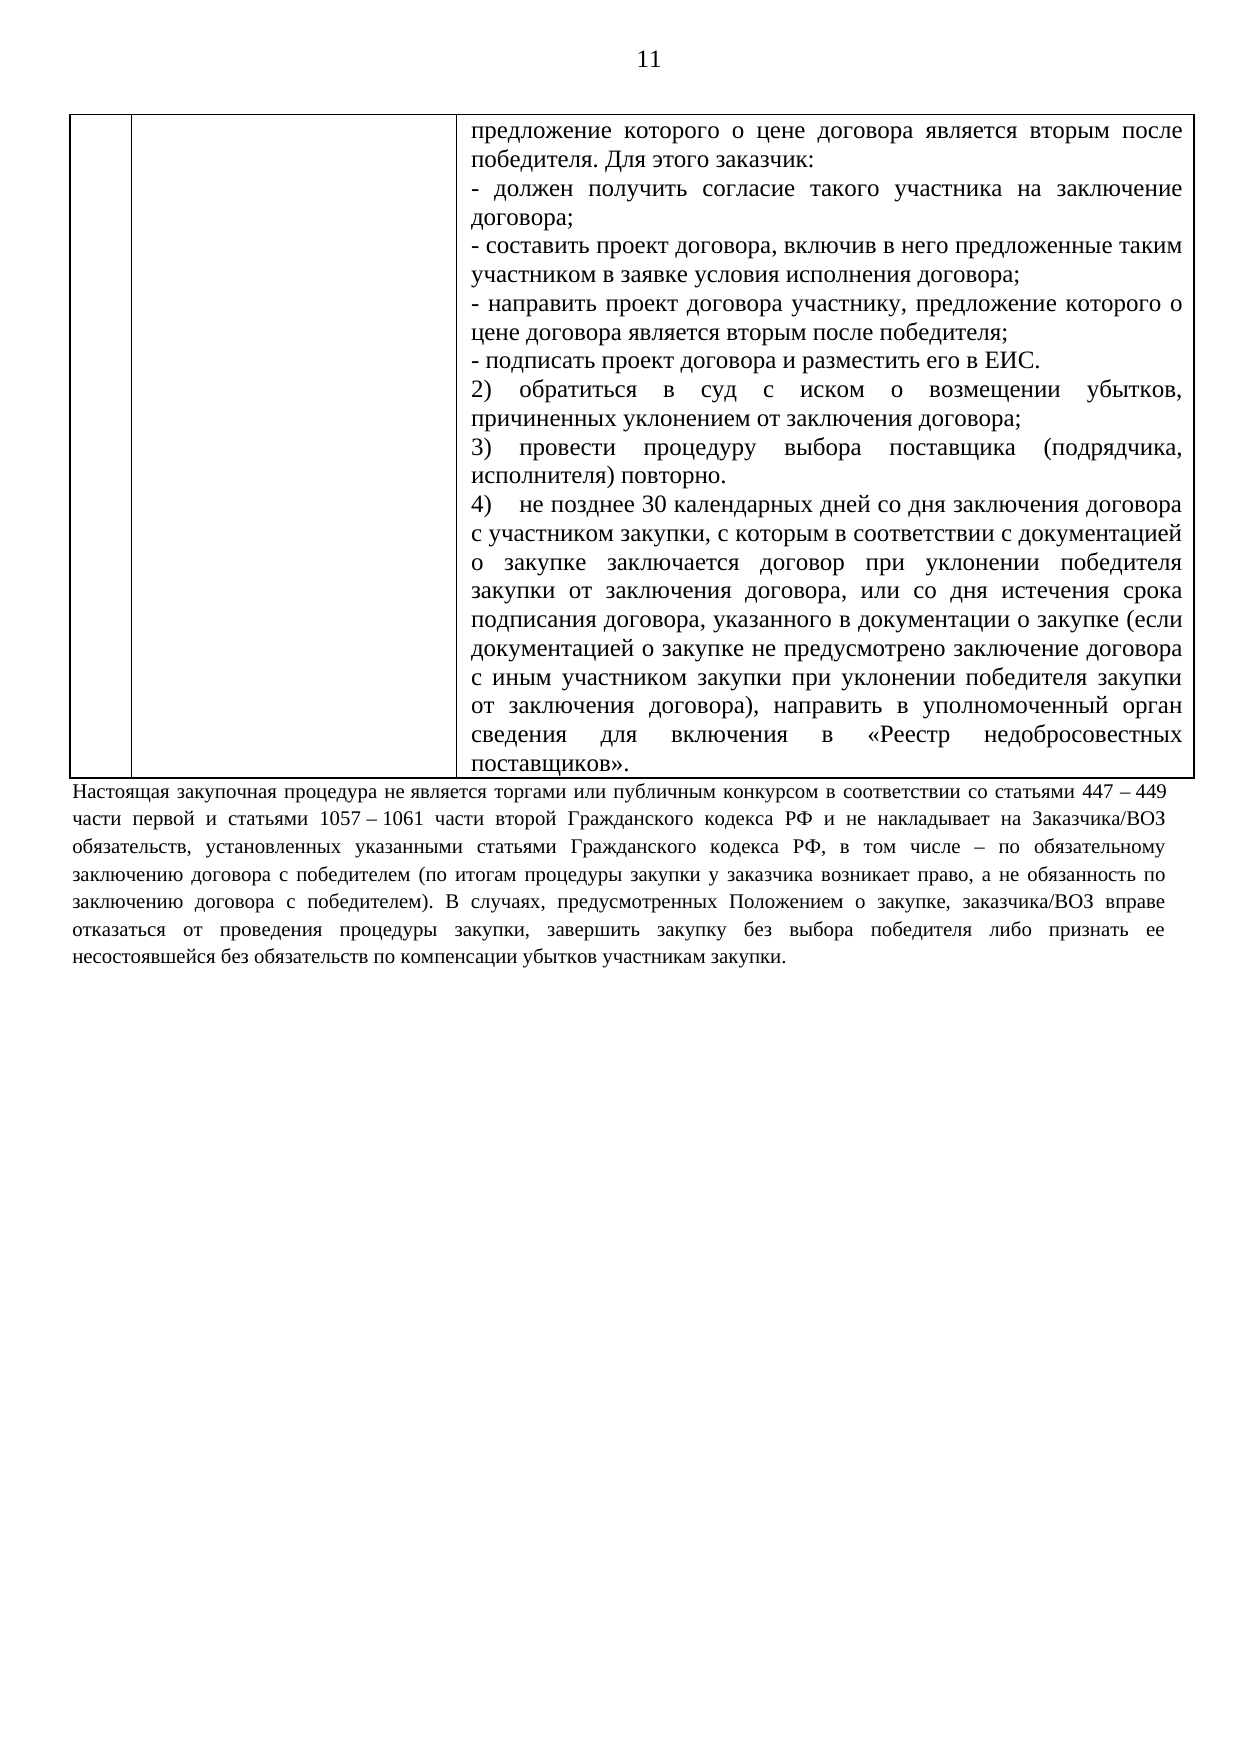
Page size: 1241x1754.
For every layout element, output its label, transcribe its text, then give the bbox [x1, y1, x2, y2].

text Настоящая закупочная процедура не является торгами или публичным конкурсом в соответствии со статьями 447 – 449 части первой и статьями 1057 – 1061 части второй Гражданского кодекса РФ и не накладывает на Заказчика/ВОЗ обязательств, установленных указанными статьями Гражданского кодекса РФ, в том числе – по обязательному заключению договора с победителем (по итогам процедуры закупки у заказчика возникает право, а не обязанность по заключению договора с победителем). В случаях, предусмотренных Положением о закупке, заказчика/ВОЗ вправе отказаться от проведения процедуры закупки, завершить закупку без выбора победителя либо признать ее несостоявшейся без обязательств по компенсации убытков участникам закупки. [72, 779, 1167, 968]
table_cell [457, 115, 1193, 777]
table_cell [132, 115, 456, 777]
table_cell [71, 115, 131, 777]
